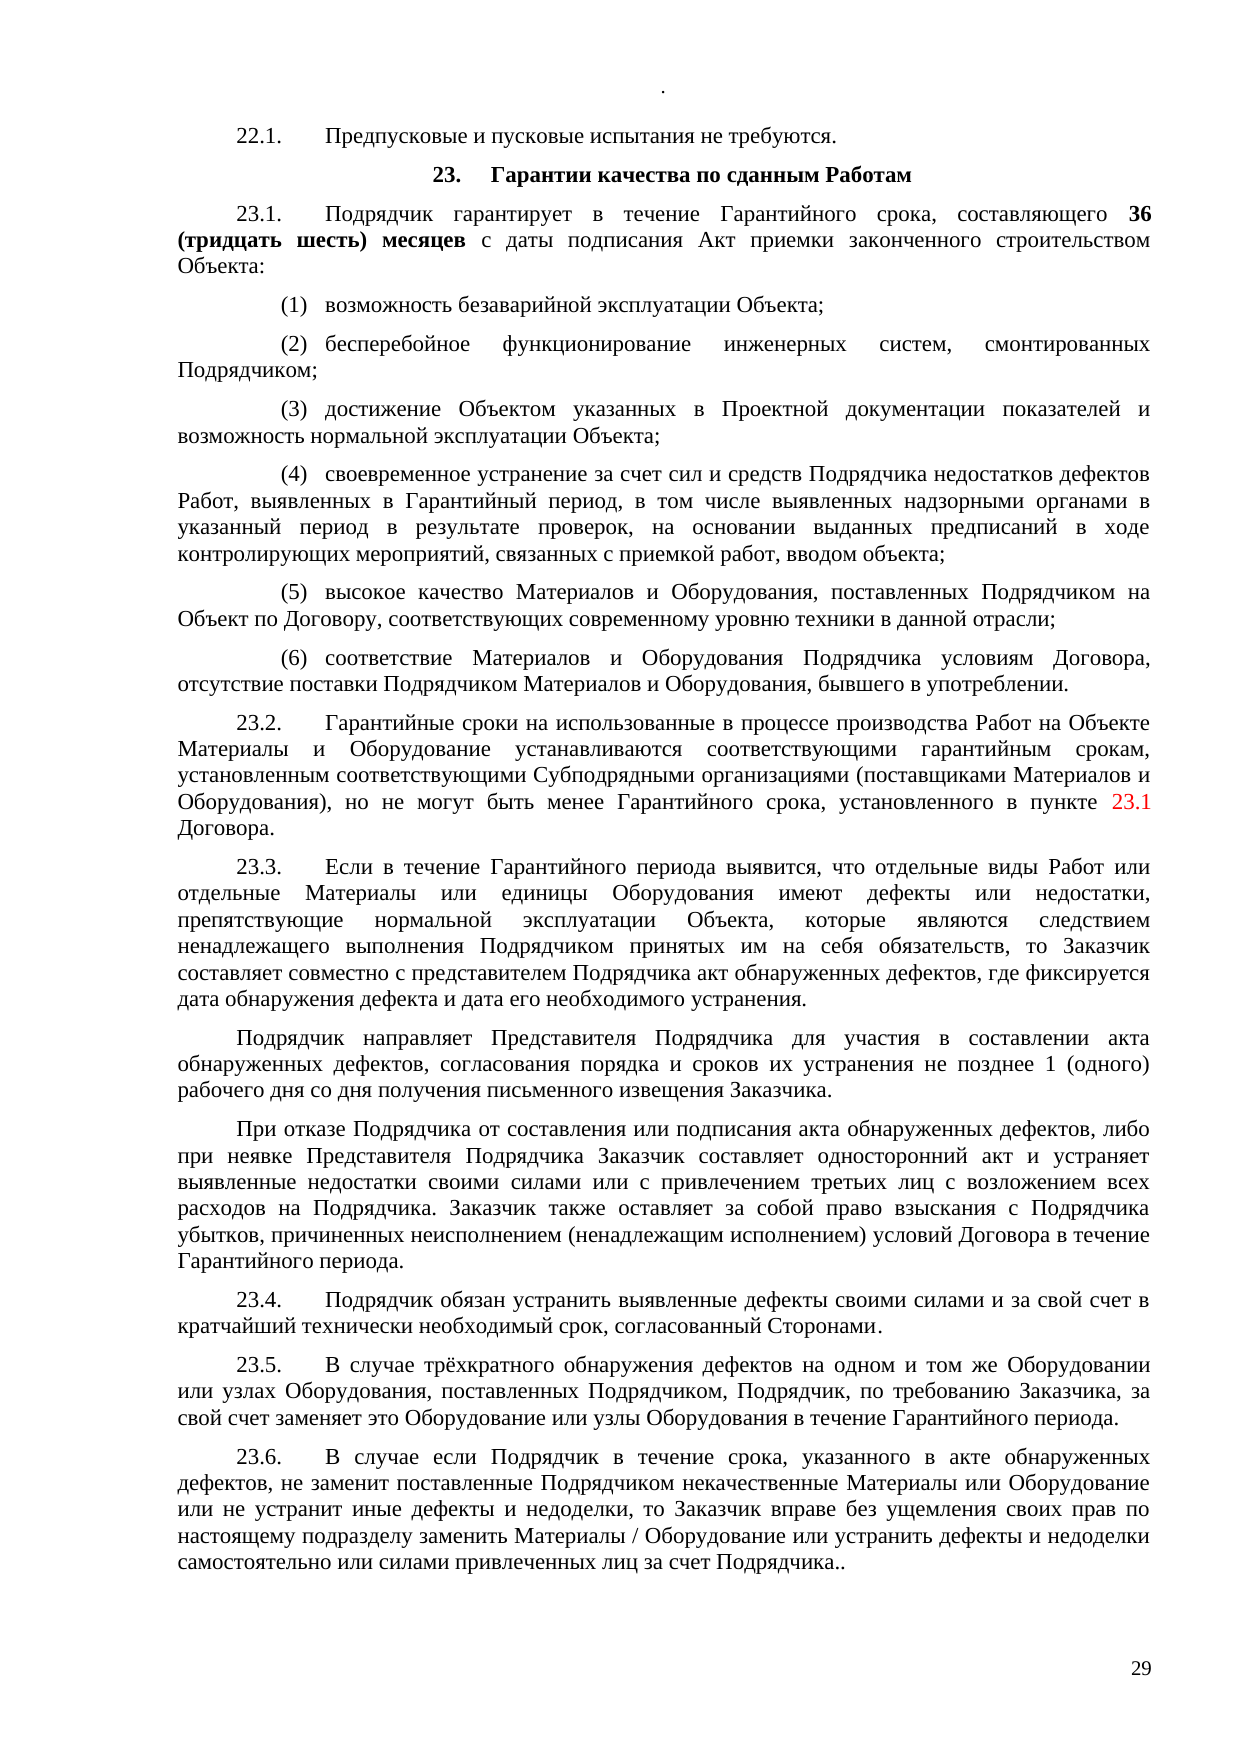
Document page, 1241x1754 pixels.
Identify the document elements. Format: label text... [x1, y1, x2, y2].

text достижение Объектом указанных в Проектной документации показателей и возможность нормальной эксплуатации Объекта; [177, 395, 1152, 448]
text возможность безаварийной эксплуатации Объекта; [177, 291, 1152, 318]
text Если в течение Гарантийного периода выявится, что отдельные виды Работ или отдельные Материалы или единицы Оборудования имеют дефекты или недостатки, препятствующие нормальной эксплуатации Объекта, которые являются следствием ненадлежащего выполнения Подрядчиком принятых им на себя обязательств, то Заказчик составляет совместно с представителем Подрядчика акт обнаруженных дефектов, где фиксируется дата обнаружения дефекта и дата его необходимого устранения. [177, 853, 1152, 1011]
list При отказе Подрядчика от составления или подписания акта обнаруженных дефектов, либо при неявке Представителя Подрядчика Заказчик составляет односторонний акт и устраняет выявленные недостатки своими силами или с привлечением третьих лиц с возложением всех расходов на Подрядчика. Заказчик также оставляет за собой право взыскания с Подрядчика убытков, причиненных неисполнением (ненадлежащим исполнением) условий Договора в течение Гарантийного периода. [177, 1115, 1152, 1273]
text Предпусковые и пусковые испытания не требуются. [177, 122, 1152, 148]
text Гарантии качества по сданным Работам [177, 161, 1152, 187]
list Подрядчик направляет Представителя Подрядчика для участия в составлении акта обнаруженных дефектов, согласования порядка и сроков их устранения не позднее 1 (одного) рабочего дня со дня получения письменного извещения Заказчика. [177, 1024, 1152, 1103]
text своевременное устранение за счет сил и средств Подрядчика недостатков дефектов Работ, выявленных в Гарантийный период, в том числе выявленных надзорными органами в указанный период в результате проверок, на основании выданных предписаний в ходе контролирующих мероприятий, связанных с приемкой работ, вводом объекта; [177, 461, 1152, 566]
text соответствие Материалов и Оборудования Подрядчика условиям Договора, отсутствие поставки Подрядчиком Материалов и Оборудования, бывшего в употреблении. [177, 644, 1152, 696]
text Подрядчик гарантирует в течение Гарантийного срока, составляющего 36 (тридцать шесть) месяцев с даты подписания Акт приемки законченного строительством Объекта: [177, 200, 1152, 279]
text высокое качество Материалов и Оборудования, поставленных Подрядчиком на Объект по Договору, соответствующих современному уровню техники в данной отрасли; [177, 578, 1152, 631]
text Подрядчик обязан устранить выявленные дефекты своими силами и за свой счет в кратчайший технически необходимый срок, согласованный Сторонами. [177, 1286, 1152, 1339]
text В случае трёхкратного обнаружения дефектов на одном и том же Оборудовании или узлах Оборудования, поставленных Подрядчиком, Подрядчик, по требованию Заказчика, за свой счет заменяет это Оборудование или узлы Оборудования в течение Гарантийного периода. [177, 1351, 1152, 1430]
text Гарантийные сроки на использованные в процессе производства Работ на Объекте Материалы и Оборудование устанавливаются соответствующими гарантийным срокам, установленным соответствующими Субподрядными организациями (поставщиками Материалов и Оборудования), но не могут быть менее Гарантийного срока, установленного в пункте 23.1 Договора. [177, 709, 1152, 841]
text бесперебойное функционирование инженерных систем, смонтированных Подрядчиком; [177, 330, 1152, 383]
text В случае если Подрядчик в течение срока, указанного в акте обнаруженных дефектов, не заменит поставленные Подрядчиком некачественные Материалы или Оборудование или не устранит иные дефекты и недоделки, то Заказчик вправе без ущемления своих прав по настоящему подразделу заменить Материалы / Оборудование или устранить дефекты и недоделки самостоятельно или силами привлеченных лиц за счет Подрядчика.. [177, 1443, 1152, 1574]
